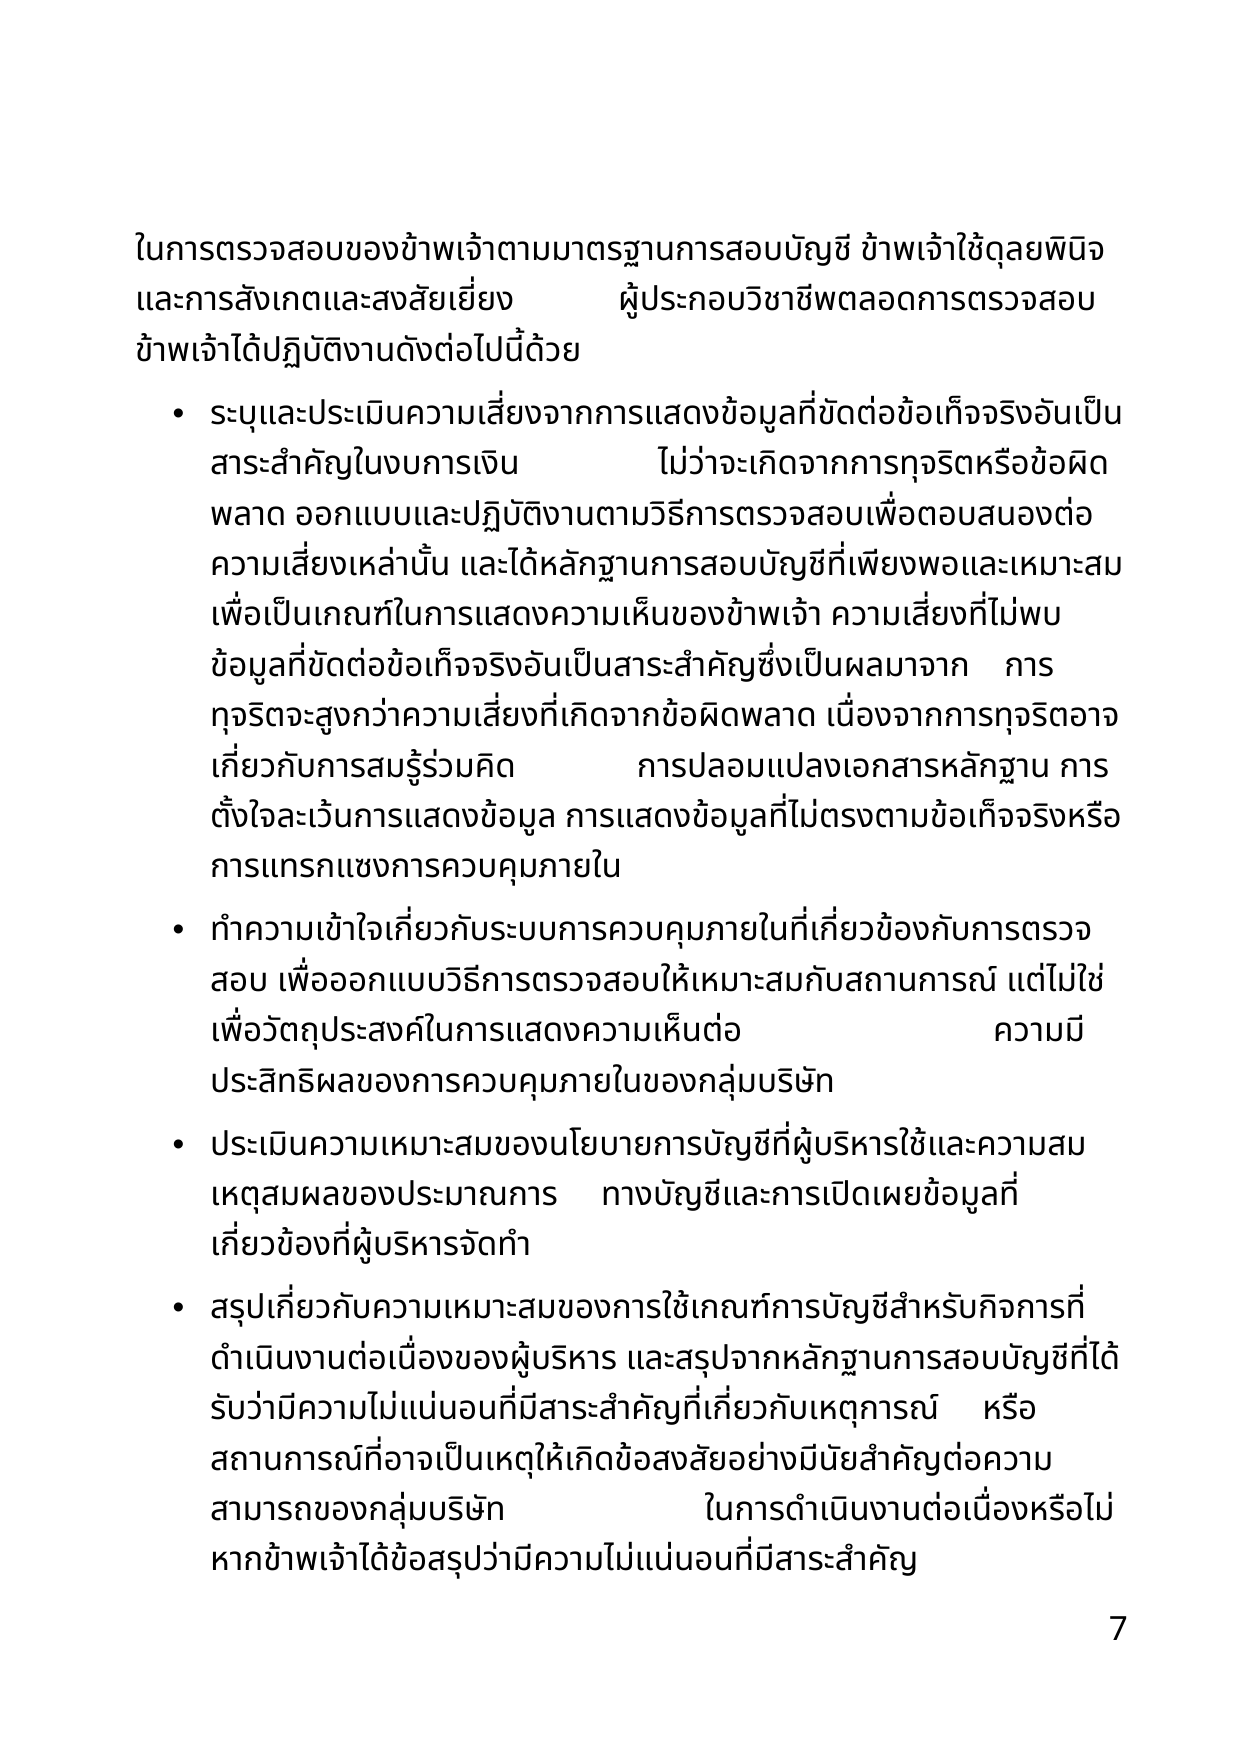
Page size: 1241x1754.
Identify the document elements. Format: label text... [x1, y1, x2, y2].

list ประเมินความเหมาะสมของนโยบายการบัญชีที่ผู้บริหารใช้และความสมเหตุสมผลของประมาณการ ทางบัญชีและการเปิดเผยข้อมูลที่เกี่ยวข้องที่ผู้บริหารจัดทำ [172, 1119, 1128, 1271]
list ระบุและประเมินความเสี่ยงจากการแสดงข้อมูลที่ขัดต่อข้อเท็จจริงอันเป็นสาระสำคัญในงบการเงิน ไม่ว่าจะเกิดจากการทุจริตหรือข้อผิดพลาด ออกแบบและปฏิบัติงานตามวิธีการตรวจสอบเพื่อตอบสนองต่อความเสี่ยงเหล่านั้น และได้หลักฐานการสอบบัญชีที่เพียงพอและเหมาะสมเพื่อเป็นเกณฑ์ในการแสดงความเห็นของข้าพเจ้า ความเสี่ยงที่ไม่พบข้อมูลที่ขัดต่อข้อเท็จจริงอันเป็นสาระสำคัญซึ่งเป็นผลมาจาก การทุจริตจะสูงกว่าความเสี่ยงที่เกิดจากข้อผิดพลาด เนื่องจากการทุจริตอาจเกี่ยวกับการสมรู้ร่วมคิด การปลอมแปลงเอกสารหลักฐาน การตั้งใจละเว้นการแสดงข้อมูล การแสดงข้อมูลที่ไม่ตรงตามข้อเท็จจริงหรือการแทรกแซงการควบคุมภายใน [172, 389, 1128, 893]
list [172, 1283, 1128, 1586]
list ทำความเข้าใจเกี่ยวกับระบบการควบคุมภายในที่เกี่ยวข้องกับการตรวจสอบ เพื่อออกแบบวิธีการตรวจสอบให้เหมาะสมกับสถานการณ์ แต่ไม่ใช่เพื่อวัตถุประสงค์ในการแสดงความเห็นต่อ ความมีประสิทธิผลของการควบคุมภายในของกลุ่มบริษัท [172, 905, 1128, 1107]
text ในการตรวจสอบของข้าพเจ้าตามมาตรฐานการสอบบัญชี ข้าพเจ้าใช้ดุลยพินิจและการสังเกตและสงสัยเยี่ยง ผู้ประกอบวิชาชีพตลอดการตรวจสอบ ข้าพเจ้าได้ปฏิบัติงานดังต่อไปนี้ด้วย [135, 225, 1128, 376]
